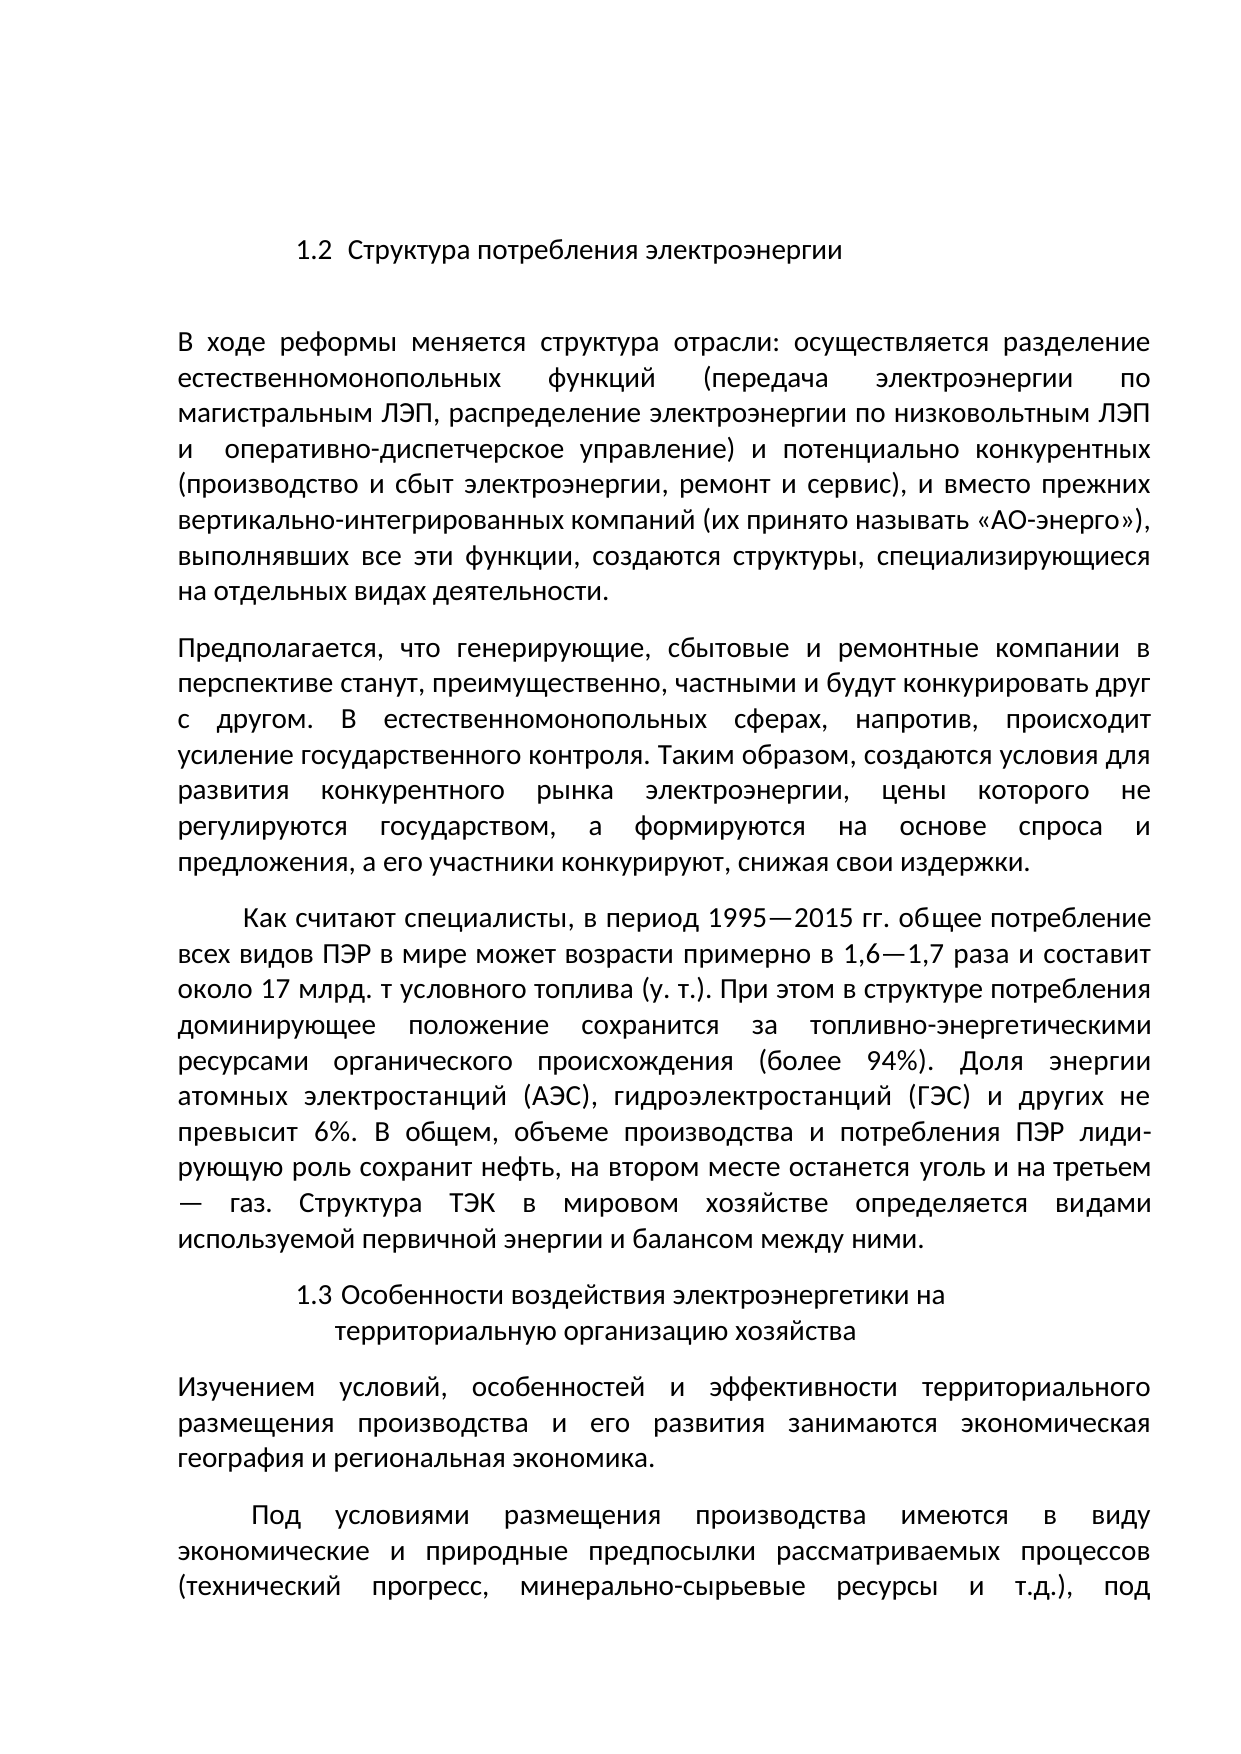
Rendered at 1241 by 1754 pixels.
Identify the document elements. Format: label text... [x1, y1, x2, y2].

text Предполагается, что генерирующие, сбытовые и ремонтные компании в перспективе станут, преимущественно, частными и будут конкурировать друг с другом. В естественномонопольных сферах, напротив, происходит усиление государственного контроля. Таким образом, создаются условия для развития конкурентного рынка электроэнергии, цены которого не регулируются государством, а формируются на основе спроса и предложения, а его участники конкурируют, снижая свои издержки. [177, 629, 1152, 878]
list Особенности воздействия электроэнергетики на территориальную организацию хозяйства [295, 1276, 1152, 1347]
text Изучением условий, особенностей и эффективности территориального размещения производства и его развития занимаются экономическая география и региональная экономика. [177, 1368, 1152, 1475]
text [177, 1496, 1152, 1603]
list Структура потребления электроэнергии [295, 231, 1152, 267]
text Как считают специалисты, в период 1995—2015 гг. общее потребление всех видов ПЭР в мире может возрасти примерно в 1,6—1,7 раза и составит около 17 млрд. т условного топлива (у. т.). При этом в структуре потребления доминирующее положение сохранится за топливно-энергетическими ресурсами органического происхождения (более 94%). Доля энергии атомных электростанций (АЭС), гидроэлектростанций (ГЭС) и других не превысит 6%. В общем, объеме производства и потребления ПЭР лидирующую роль сохранит нефть, на втором месте останется уголь и на третьем — газ. Структура ТЭК в мировом хозяйстве определяется видами используемой первичной энергии и балансом между ними. [177, 899, 1152, 1255]
text В ходе реформы меняется структура отрасли: осуществляется разделение естественномонопольных функций (передача электроэнергии по магистральным ЛЭП, распределение электроэнергии по низковольтным ЛЭП и оперативно-диспетчерское управление) и потенциально конкурентных (производство и сбыт электроэнергии, ремонт и сервис), и вместо прежних вертикально-интегрированных компаний (их принято называть «АО-энерго»), выполнявших все эти функции, создаются структуры, специализирующиеся на отдельных видах деятельности. [177, 323, 1152, 608]
